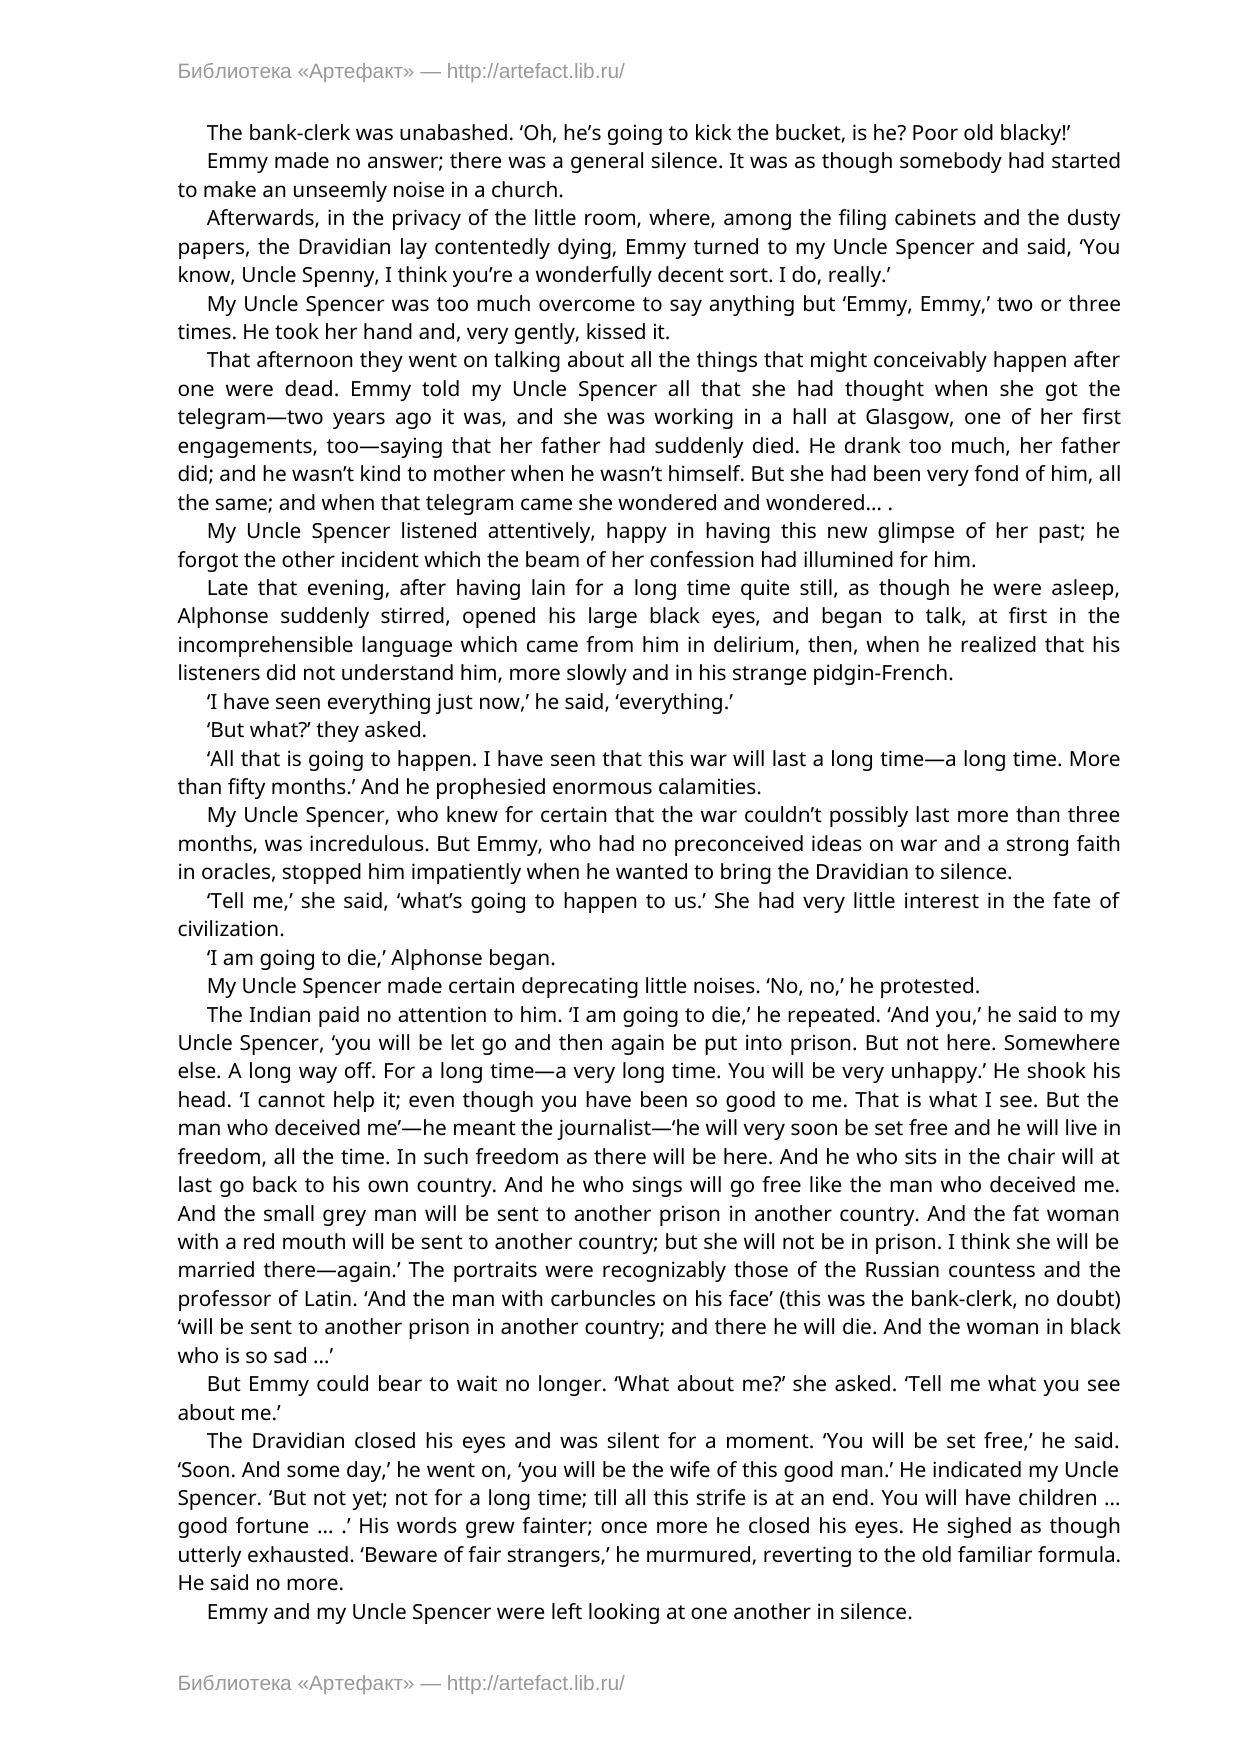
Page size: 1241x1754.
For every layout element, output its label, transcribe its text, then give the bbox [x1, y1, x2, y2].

text The Dravidian closed his eyes and was silent for a moment. ‘You will be set free,’ he said. ‘Soon. And some day,’ he went on, ‘you will be the wife of this good man.’ He indicated my Uncle Spencer. ‘But not yet; not for a long time; till all this strife is at an end. You will have children … good fortune … .’ His words grew fainter; once more he closed his eyes. He sighed as though utterly exhausted. ‘Beware of fair strangers,’ he murmured, reverting to the old familiar formula. He said no more. [177, 1426, 1122, 1597]
text My Uncle Spencer, who knew for certain that the war couldn’t possibly last more than three months, was incredulous. But Emmy, who had no preconceived ideas on war and a strong faith in oracles, stopped him impatiently when he wanted to bring the Dravidian to silence. [177, 801, 1122, 886]
text ‘But what?’ they asked. [177, 715, 1122, 744]
text Emmy made no answer; there was a general silence. It was as though somebody had started to make an unseemly noise in a church. [177, 147, 1122, 203]
text ‘Tell me,’ she said, ‘what’s going to happen to us.’ She had very little interest in the fate of civilization. [177, 886, 1122, 943]
text Emmy and my Uncle Spencer were left looking at one another in silence. [177, 1597, 1122, 1625]
text My Uncle Spencer listened attentively, happy in having this new glimpse of her past; he forgot the other incident which the beam of her confession had illumined for him. [177, 516, 1122, 573]
text ‘All that is going to happen. I have seen that this war will last a long time—a long time. More than fifty months.’ And he prophesied enormous calamities. [177, 744, 1122, 801]
text Afterwards, in the privacy of the little room, where, among the filing cabinets and the dusty papers, the Dravidian lay contentedly dying, Emmy turned to my Uncle Spencer and said, ‘You know, Uncle Spenny, I think you’re a wonderfully decent sort. I do, really.’ [177, 203, 1122, 289]
text Late that evening, after having lain for a long time quite still, as though he were asleep, Alphonse suddenly stirred, opened his large black eyes, and began to talk, at first in the incomprehensible language which came from him in delirium, then, when he realized that his listeners did not understand him, more slowly and in his strange pidgin-French. [177, 573, 1122, 687]
text That afternoon they went on talking about all the things that might conceivably happen after one were dead. Emmy told my Uncle Spencer all that she had thought when she got the telegram—two years ago it was, and she was working in a hall at Glasgow, one of her first engagements, too—saying that her father had suddenly died. He drank too much, her father did; and he wasn’t kind to mother when he wasn’t himself. But she had been very fond of him, all the same; and when that telegram came she wondered and wondered… . [177, 346, 1122, 516]
text My Uncle Spencer was too much overcome to say anything but ‘Emmy, Emmy,’ two or three times. He took her hand and, very gently, kissed it. [177, 289, 1122, 346]
text ‘I am going to die,’ Alphonse began. [177, 943, 1122, 971]
text The Indian paid no attention to him. ‘I am going to die,’ he repeated. ‘And you,’ he said to my Uncle Spencer, ‘you will be let go and then again be put into prison. But not here. Somewhere else. A long way off. For a long time—a very long time. You will be very unhappy.’ He shook his head. ‘I cannot help it; even though you have been so good to me. That is what I see. But the man who deceived me’—he meant the journalist—‘he will very soon be set free and he will live in freedom, all the time. In such freedom as there will be here. And he who sits in the chair will at last go back to his own country. And he who sings will go free like the man who deceived me. And the small grey man will be sent to another prison in another country. And the fat woman with a red mouth will be sent to another country; but she will not be in prison. I think she will be married there—again.’ The portraits were recognizably those of the Russian countess and the professor of Latin. ‘And the man with carbuncles on his face’ (this was the bank-clerk, no doubt) ‘will be sent to another prison in another country; and there he will die. And the woman in black who is so sad …’ [177, 1000, 1122, 1369]
text The bank-clerk was unabashed. ‘Oh, he’s going to kick the bucket, is he? Poor old blacky!’ [177, 118, 1122, 147]
text But Emmy could bear to wait no longer. ‘What about me?’ she asked. ‘Tell me what you see about me.’ [177, 1369, 1122, 1426]
text ‘I have seen everything just now,’ he said, ‘everything.’ [177, 687, 1122, 715]
text My Uncle Spencer made certain deprecating little noises. ‘No, no,’ he protested. [177, 971, 1122, 1000]
